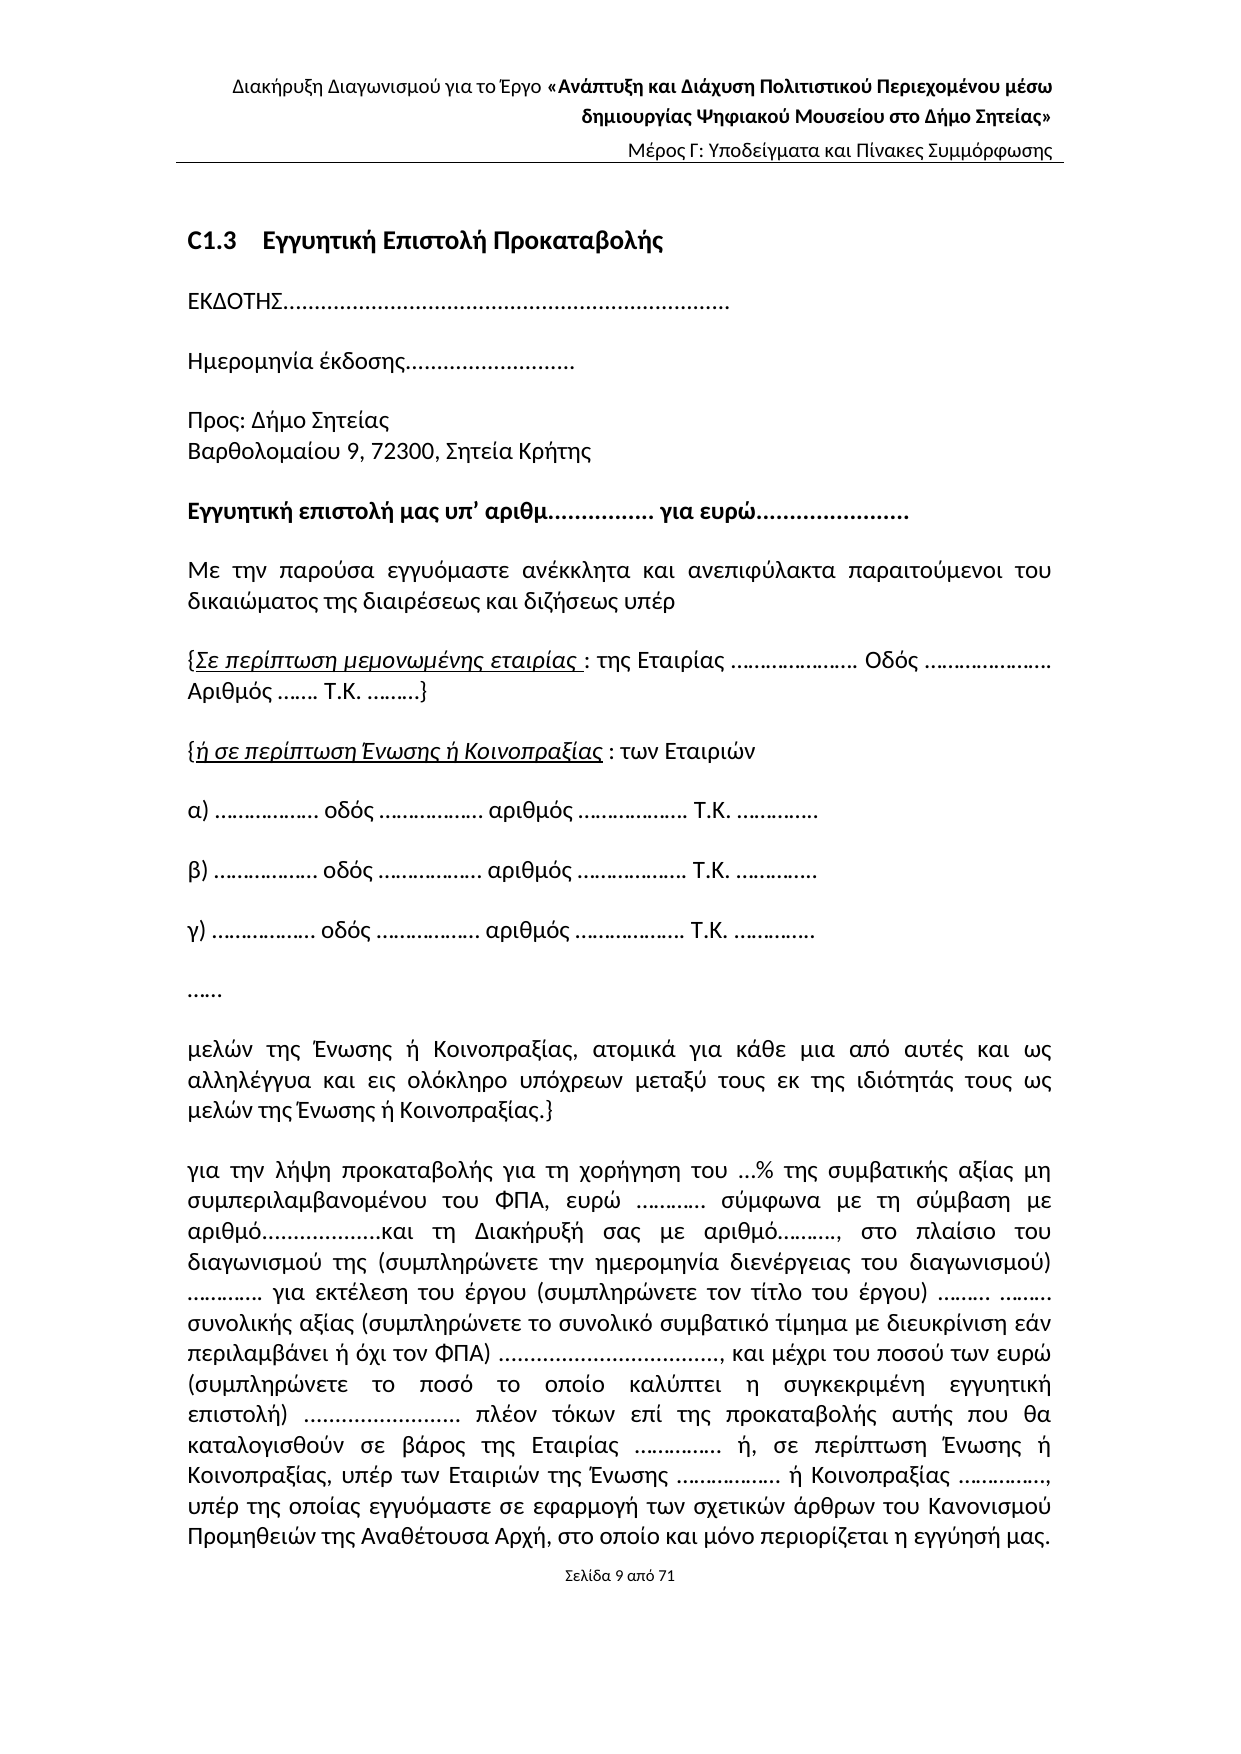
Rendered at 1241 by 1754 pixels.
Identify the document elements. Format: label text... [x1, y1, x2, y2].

subtitle Εγγυητική Επιστολή Προκαταβολής [187, 223, 1053, 256]
text …… [187, 974, 1053, 1004]
text {Σε περίπτωση μεμονωμένης εταιρίας : της Εταιρίας …………………. Οδός …………………. Αριθμός ……. Τ.Κ. ………} [187, 645, 1053, 706]
text μελών της Ένωσης ή Κοινοπραξίας, ατομικά για κάθε μια από αυτές και ως αλληλέγγυα και εις ολόκληρο υπόχρεων μεταξύ τους εκ της ιδιότητάς τους ως μελών της Ένωσης ή Κοινοπραξίας.} [187, 1033, 1053, 1125]
text Ημερομηνία έκδοσης........................... [187, 345, 1053, 375]
text Εγγυητική επιστολή μας υπ’ αριθμ................ για ευρώ....................... [187, 495, 1053, 525]
text ΕΚΔΟΤΗΣ....................................................................... [187, 285, 1053, 316]
text Προς: Δήμο Σητείας [187, 404, 1053, 435]
text Βαρθολομαίου 9, 72300, Σητεία Κρήτης [187, 435, 1053, 466]
text γ) ……………… οδός ……………… αριθμός ………………. Τ.Κ. ………….. [187, 914, 1053, 944]
text Με την παρούσα εγγυόμαστε ανέκκλητα και ανεπιφύλακτα παραιτούμενοι του δικαιώματος της διαιρέσεως και διζήσεως υπέρ [187, 554, 1053, 616]
text β) ……………… οδός ……………… αριθμός ………………. Τ.Κ. ………….. [187, 854, 1053, 885]
text {ή σε περίπτωση Ένωσης ή Κοινοπραξίας : των Εταιριών [187, 735, 1053, 765]
text α) ……………… οδός ……………… αριθμός ………………. Τ.Κ. ………….. [187, 794, 1053, 825]
text για την λήψη προκαταβολής για τη χορήγηση του …% της συμβατικής αξίας μη συμπεριλαμβανομένου του ΦΠΑ, ευρώ ………… σύμφωνα με τη σύμβαση με αριθμό...................και τη Διακήρυξή σας με αριθμό………., στο πλαίσιο του διαγωνισμού της (συμπληρώνετε την ημερομηνία διενέργειας του διαγωνισμού) …………. για εκτέλεση του έργου (συμπληρώνετε τον τίτλο του έργου) ……… ……… συνολικής αξίας (συμπληρώνετε το συνολικό συμβατικό τίμημα με διευκρίνιση εάν περιλαμβάνει ή όχι τον ΦΠΑ) ..................................., και μέχρι του ποσού των ευρώ (συμπληρώνετε το ποσό το οποίο καλύπτει η συγκεκριμένη εγγυητική επιστολή) ......................... πλέον τόκων επί της προκαταβολής αυτής που θα καταλογισθούν σε βάρος της Εταιρίας …………… ή, σε περίπτωση Ένωσης ή Κοινοπραξίας, υπέρ των Εταιριών της Ένωσης ……………… ή Κοινοπραξίας ……………, υπέρ της οποίας εγγυόμαστε σε εφαρμογή των σχετικών άρθρων του Κανονισμού Προμηθειών της Αναθέτουσα Αρχή, στο οποίο και μόνο περιορίζεται η εγγύησή μας. [187, 1154, 1053, 1551]
